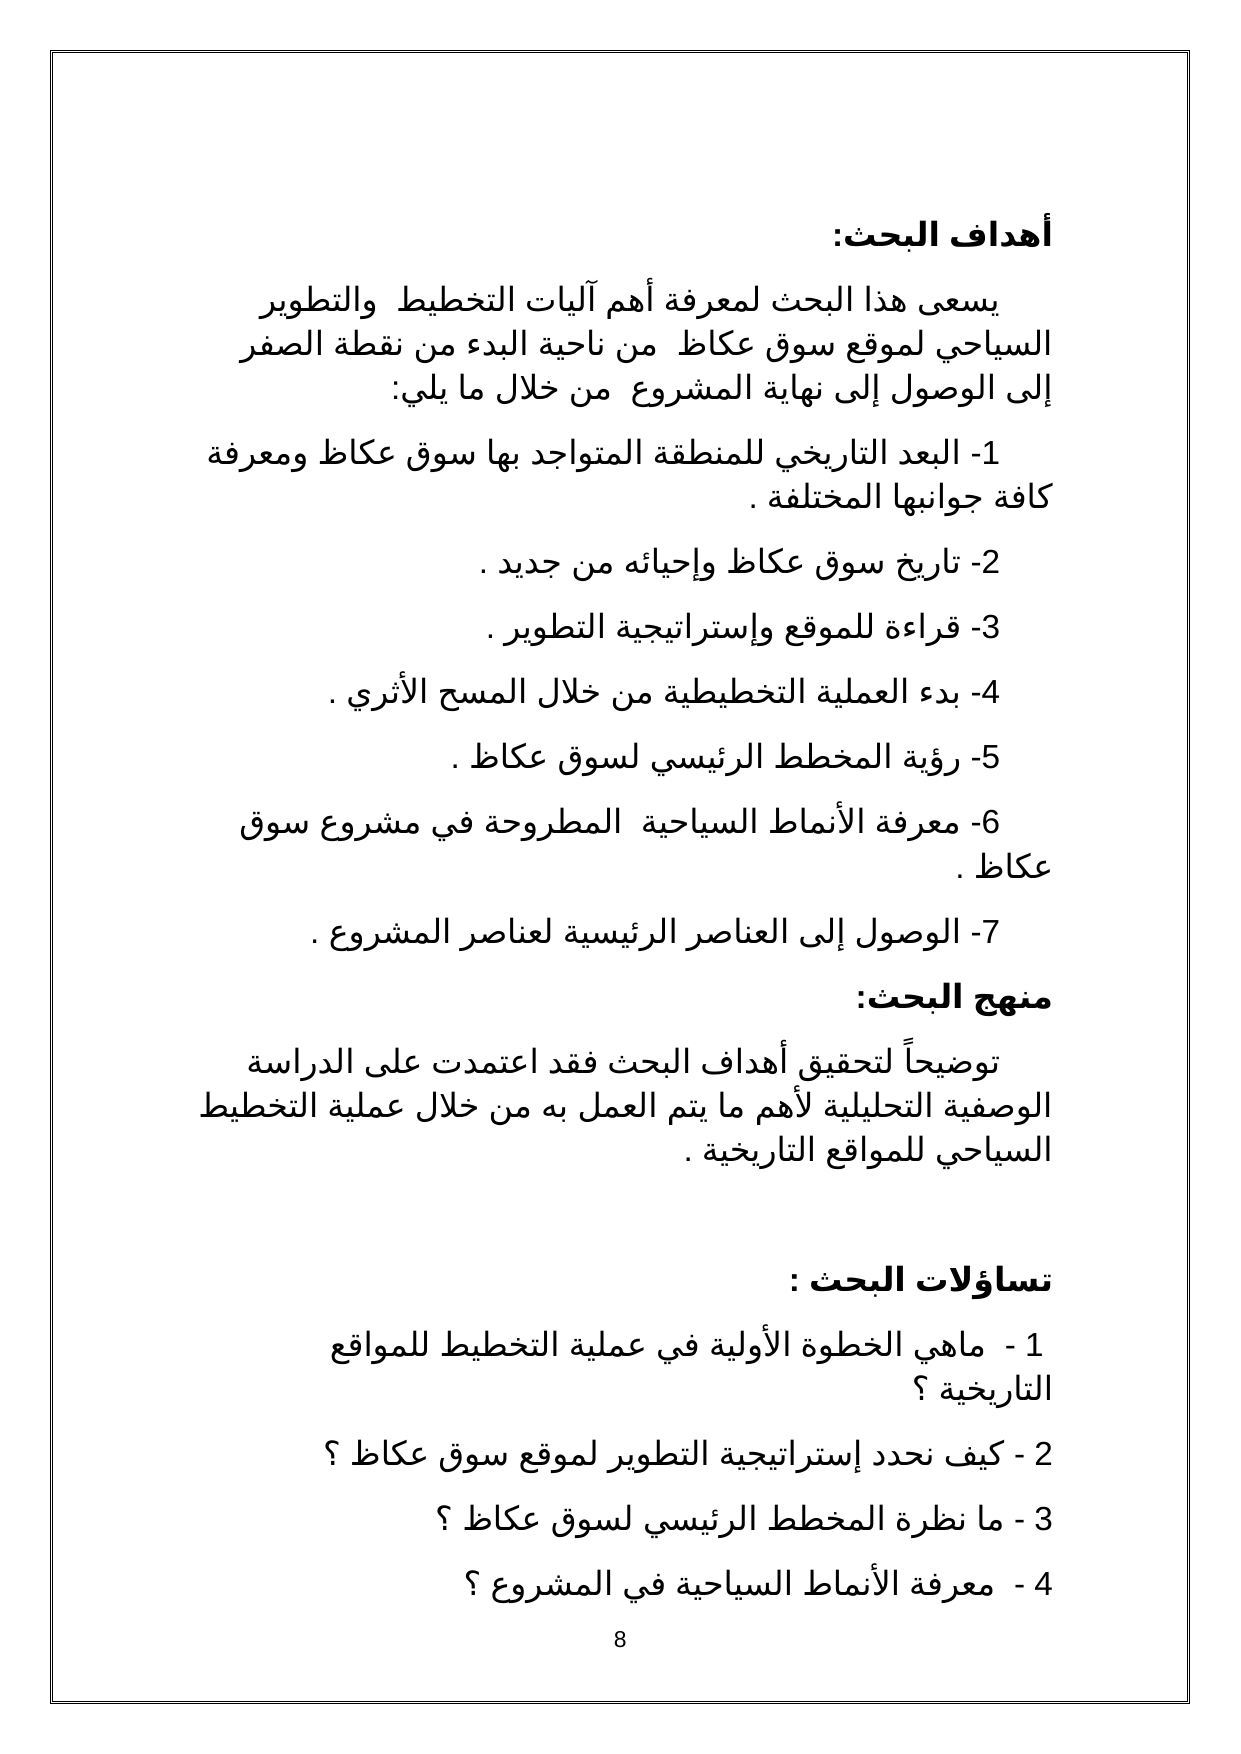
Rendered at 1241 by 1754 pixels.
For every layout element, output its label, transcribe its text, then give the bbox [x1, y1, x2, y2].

text تساؤلات البحث : [187, 1260, 1053, 1298]
text 2 - كيف نحدد إستراتيجية التطوير لموقع سوق عكاظ ؟ [187, 1434, 1053, 1473]
text أهداف البحث: [187, 215, 1053, 253]
text منهج البحث: [187, 977, 1053, 1015]
text 6- معرفة الأنماط السياحية المطروحة في مشروع سوق عكاظ . [187, 802, 1053, 885]
text يسعى هذا البحث لمعرفة أهم آليات التخطيط والتطوير السياحي لموقع سوق عكاظ من ناحية البدء من نقطة الصفر إلى الوصول إلى نهاية المشروع من خلال ما يلي: [187, 280, 1053, 407]
text 4 - معرفة الأنماط السياحية في المشروع ؟ [187, 1564, 1053, 1603]
text 3- قراءة للموقع وإستراتيجية التطوير . [187, 607, 1053, 646]
text 1- البعد التاريخي للمنطقة المتواجد بها سوق عكاظ ومعرفة كافة جوانبها المختلفة . [187, 433, 1053, 516]
text 7- الوصول إلى العناصر الرئيسية لعناصر المشروع . [187, 912, 1053, 950]
text 2- تاريخ سوق عكاظ وإحيائه من جديد . [187, 542, 1053, 581]
text 4- بدء العملية التخطيطية من خلال المسح الأثري . [187, 672, 1053, 711]
text 1 - ماهي الخطوة الأولية في عملية التخطيط للمواقع التاريخية ؟ [187, 1325, 1053, 1408]
text 3 - ما نظرة المخطط الرئيسي لسوق عكاظ ؟ [187, 1499, 1053, 1538]
text توضيحاً لتحقيق أهداف البحث فقد اعتمدت على الدراسة الوصفية التحليلية لأهم ما يتم العمل به من خلال عملية التخطيط السياحي للمواقع التاريخية . [187, 1042, 1053, 1168]
text 5- رؤية المخطط الرئيسي لسوق عكاظ . [187, 737, 1053, 776]
